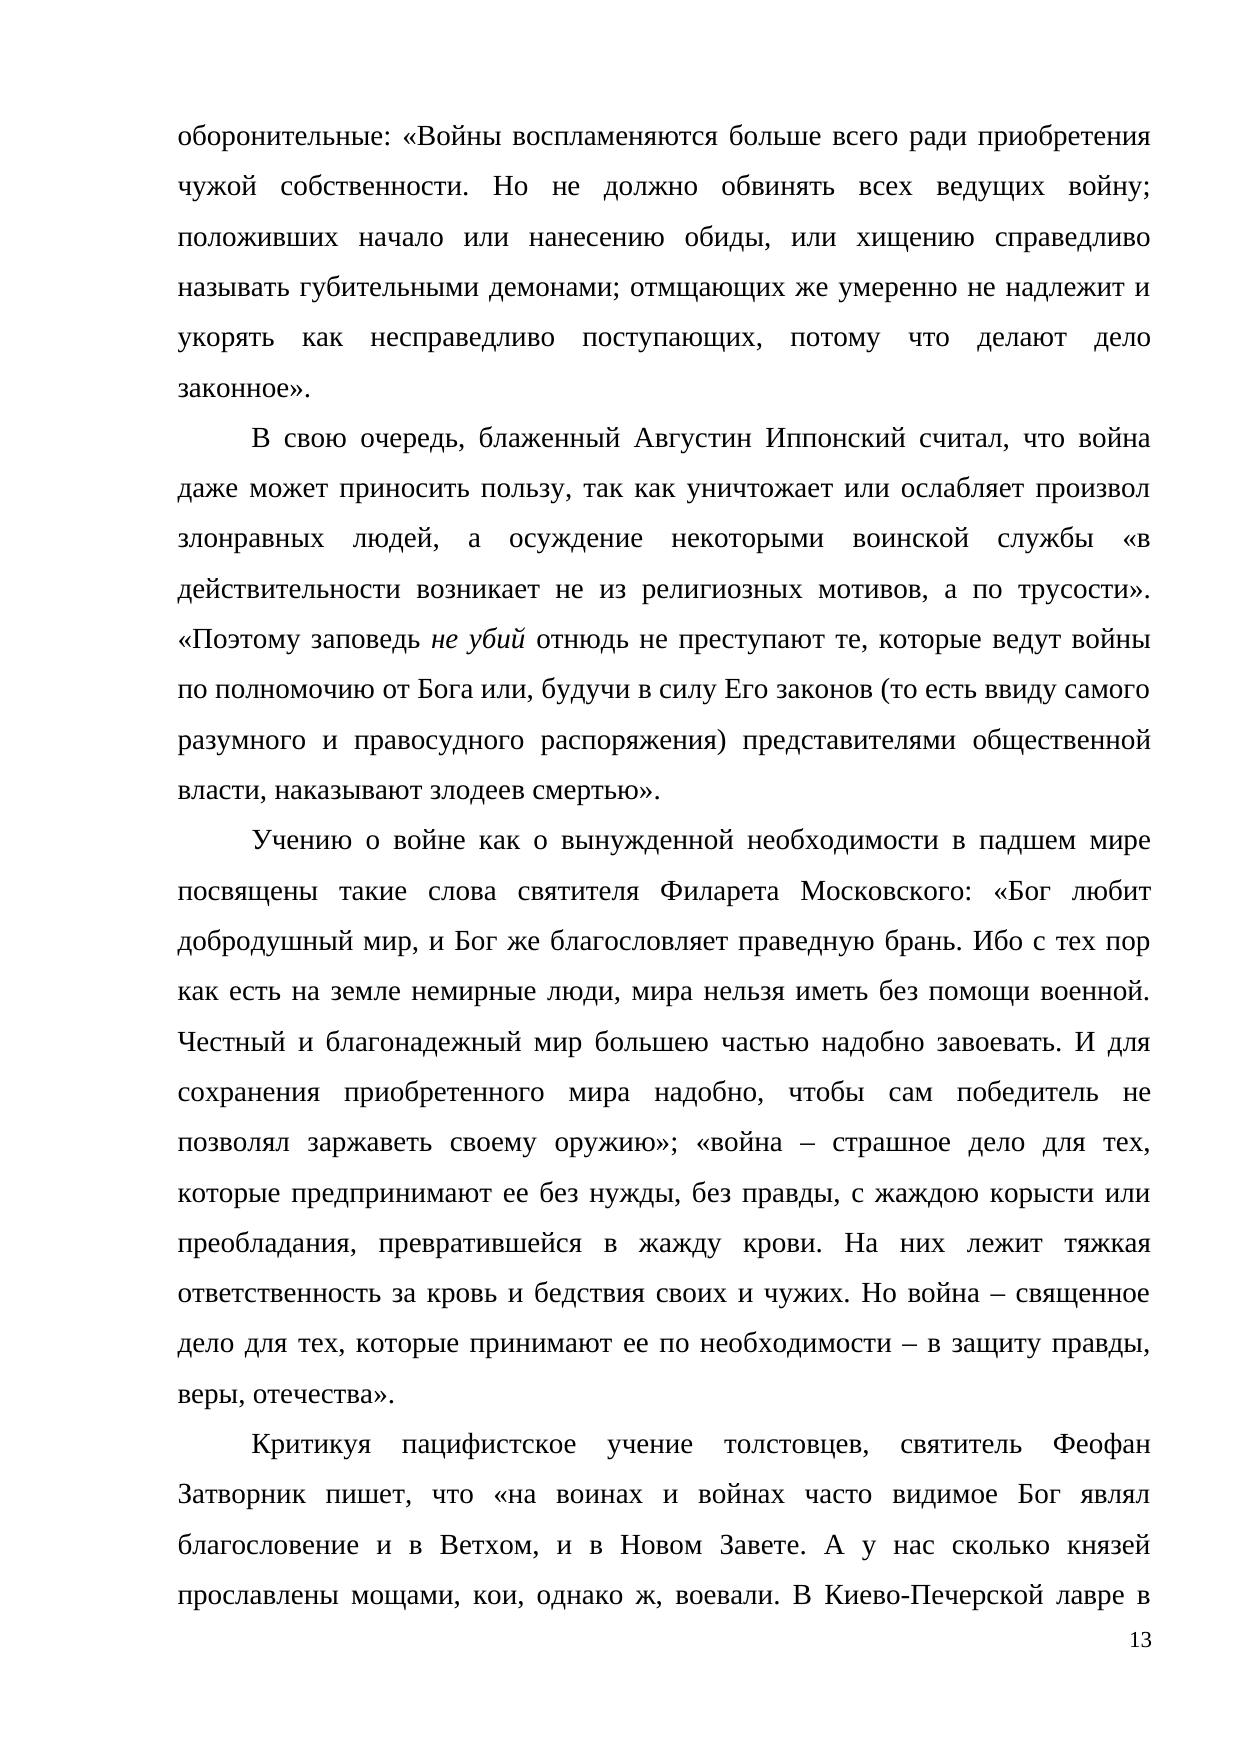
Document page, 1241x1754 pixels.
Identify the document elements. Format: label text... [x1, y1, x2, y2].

text В свою очередь, блаженный Августин Иппонский считал, что война даже может приносить пользу, так как уничтожает или ослабляет произвол злонравных людей, а осуждение некоторыми воинской службы «в действительности возникает не из религиозных мотивов, а по трусости». «Поэтому заповедь не убий отнюдь не преступают те, которые ведут войны по полномочию от Бога или, будучи в силу Его законов (то есть ввиду самого разумного и правосудного распоряжения) представителями общественной власти, наказывают злодеев смертью». [177, 420, 1152, 806]
text Учению о войне как о вынужденной необходимости в падшем мире посвящены такие слова святителя Филарета Московского: «Бог любит добродушный мир, и Бог же благословляет праведную брань. Ибо с тех пор как есть на земле немирные люди, мира нельзя иметь без помощи военной. Честный и благонадежный мир большею частью надобно завоевать. И для сохранения приобретенного мира надобно, чтобы сам победитель не позволял заржаветь своему оружию»; «война – страшное дело для тех, которые предпринимают ее без нужды, без правды, с жаждою корысти или преобладания, превратившейся в жажду крови. На них лежит тяжкая ответственность за кровь и бедствия своих и чужих. Но война – священное дело для тех, которые принимают ее по необходимости – в защиту правды, веры, отечества». [177, 822, 1152, 1409]
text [177, 1426, 1152, 1611]
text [177, 118, 1152, 403]
